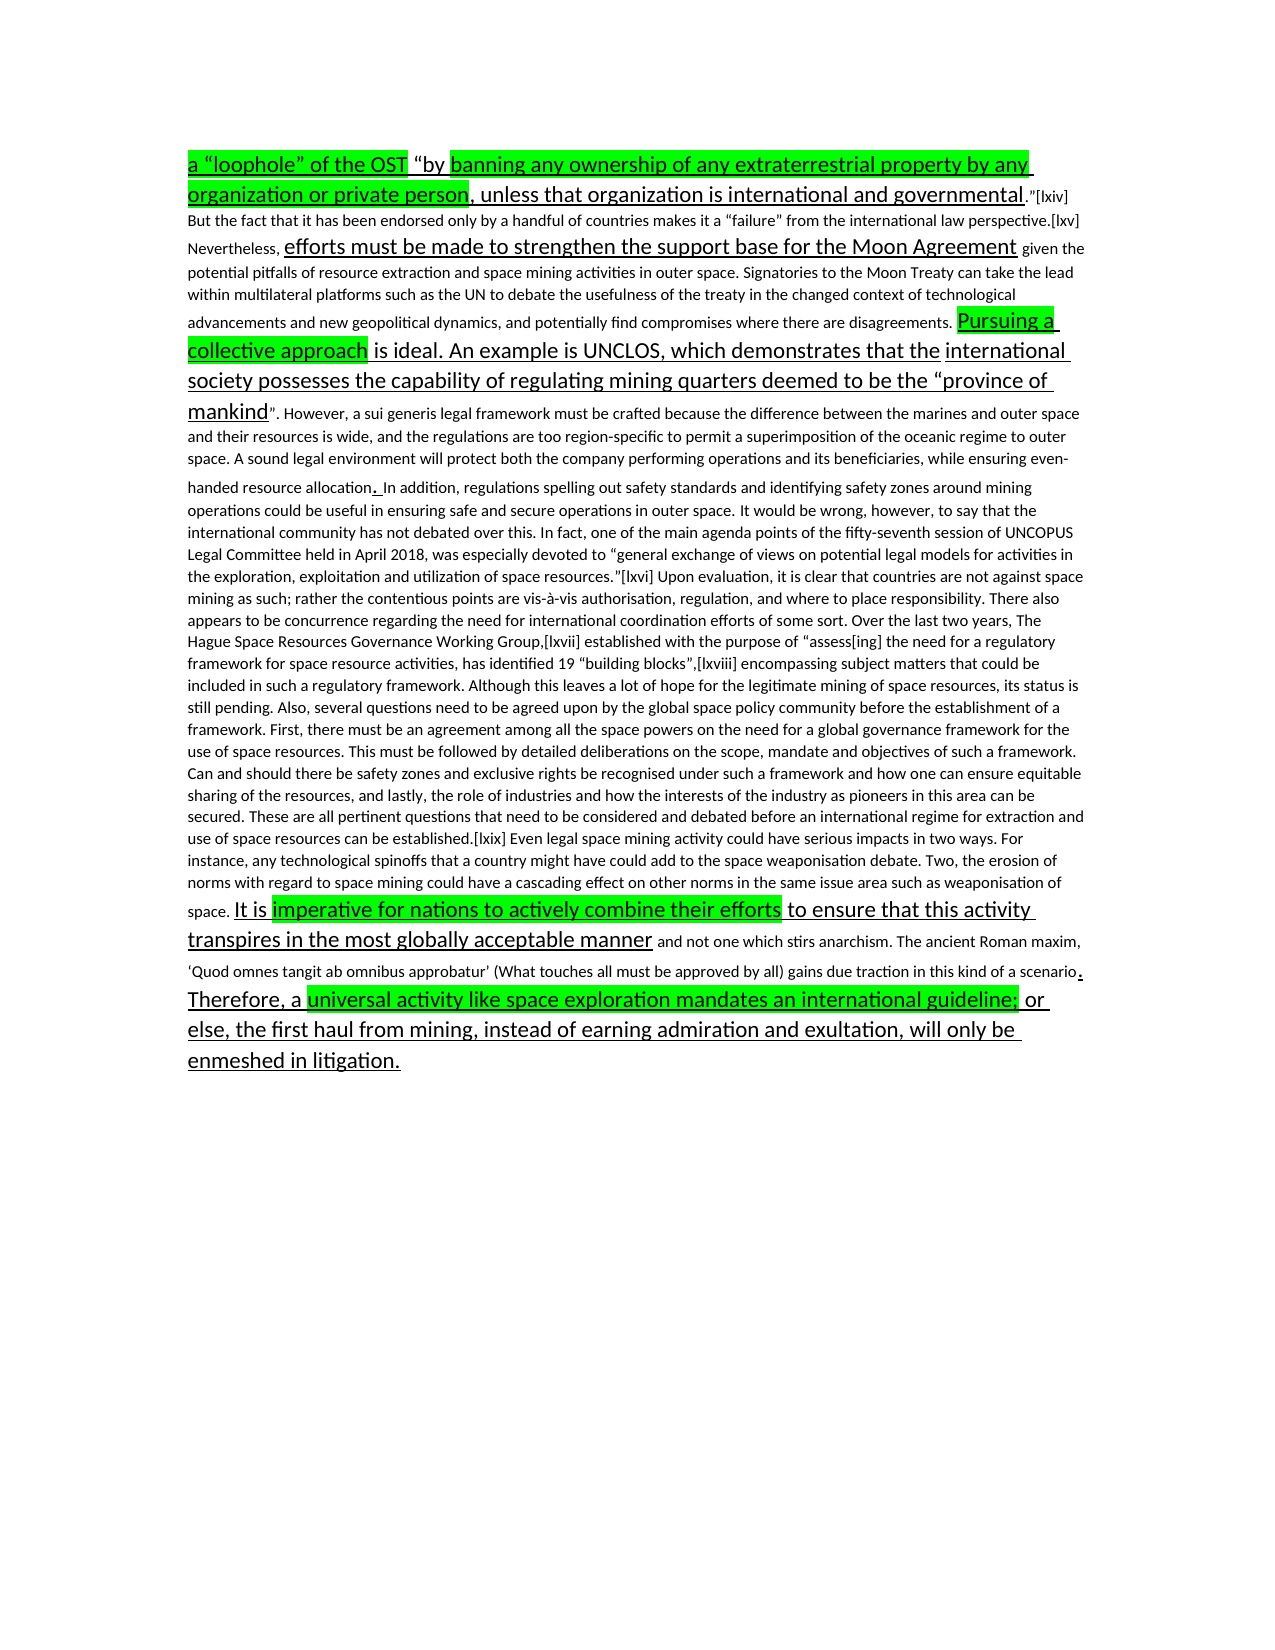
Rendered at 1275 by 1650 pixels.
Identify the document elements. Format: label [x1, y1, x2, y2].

text [187, 150, 1087, 1074]
